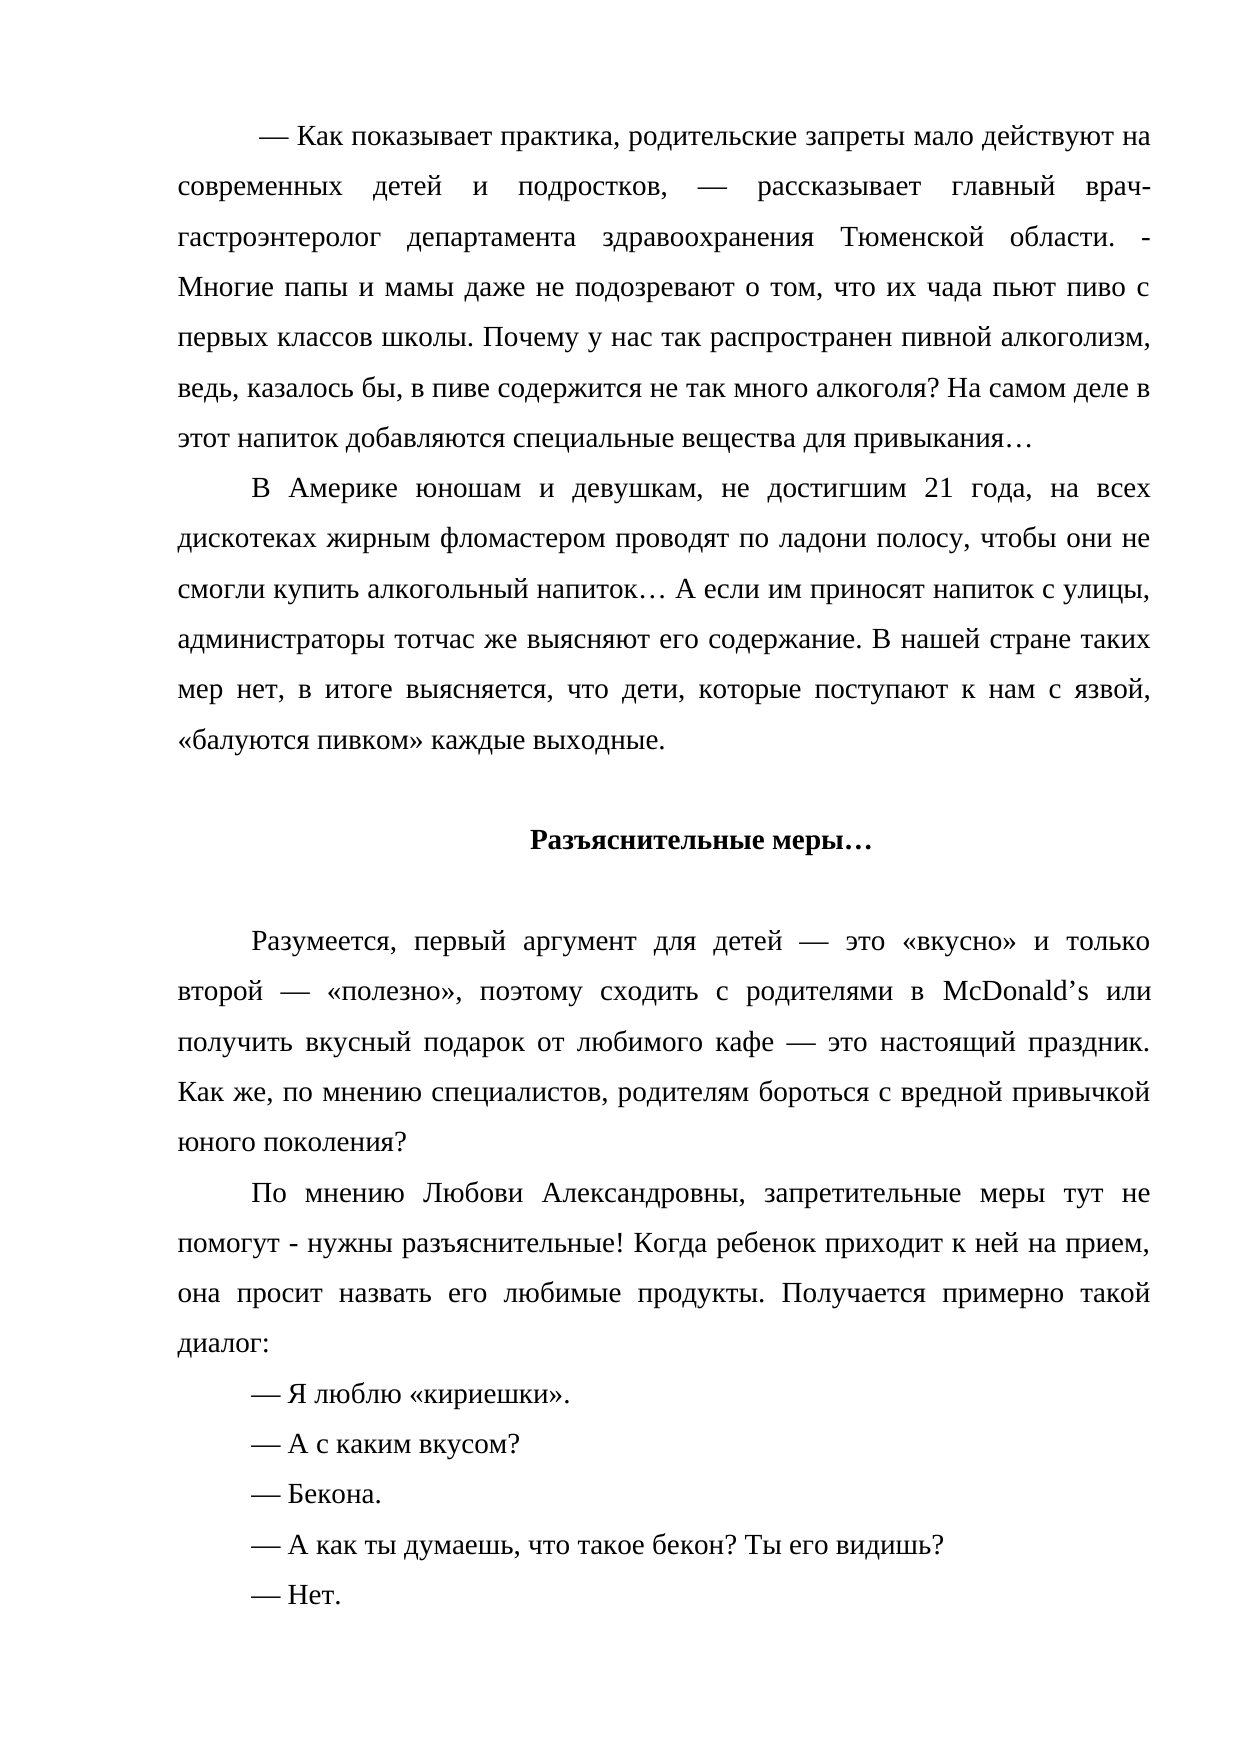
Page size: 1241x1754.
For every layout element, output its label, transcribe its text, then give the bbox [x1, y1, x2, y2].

text — Как показывает практика, родительские запреты мало действуют на современных детей и подростков, — рассказывает главный врач-гастроэнтеролог департамента здравоохранения Тюменской области. - Многие папы и мамы даже не подозревают о том, что их чада пьют пиво с первых классов школы. Почему у нас так распространен пивной алкоголизм, ведь, казалось бы, в пиве содержится не так много алкоголя? На самом деле в этот напиток добавляются специальные вещества для привыкания… [177, 118, 1152, 453]
text — А как ты думаешь, что такое бекон? Ты его видишь? [177, 1527, 1152, 1560]
text — А с каким вкусом? [177, 1426, 1152, 1460]
text — Нет. [177, 1577, 1152, 1611]
text — Бекона. [177, 1477, 1152, 1510]
text По мнению Любови Александровны, запретительные меры тут не помогут - нужны разъяснительные! Когда ребенок приходит к ней на прием, она просит назвать его любимые продукты. Получается примерно такой диалог: [177, 1175, 1152, 1359]
text Разъяснительные меры… [177, 822, 1152, 856]
text — Я люблю «кириешки». [177, 1376, 1152, 1409]
text В Америке юношам и девушкам, не достигшим 21 года, на всех дискотеках жирным фломастером проводят по ладони полосу, чтобы они не смогли купить алкогольный напиток… А если им приносят напиток с улицы, администраторы тотчас же выясняют его содержание. В нашей стране таких мер нет, в итоге выясняется, что дети, которые поступают к нам с язвой, «балуются пивком» каждые выходные. [177, 470, 1152, 755]
text Разумеется, первый аргумент для детей — это «вкусно» и только второй — «полезно», поэтому сходить с родителями в McDonald’s или получить вкусный подарок от любимого кафе — это настоящий праздник. Как же, по мнению специалистов, родителям бороться с вредной привычкой юного поколения? [177, 923, 1152, 1158]
